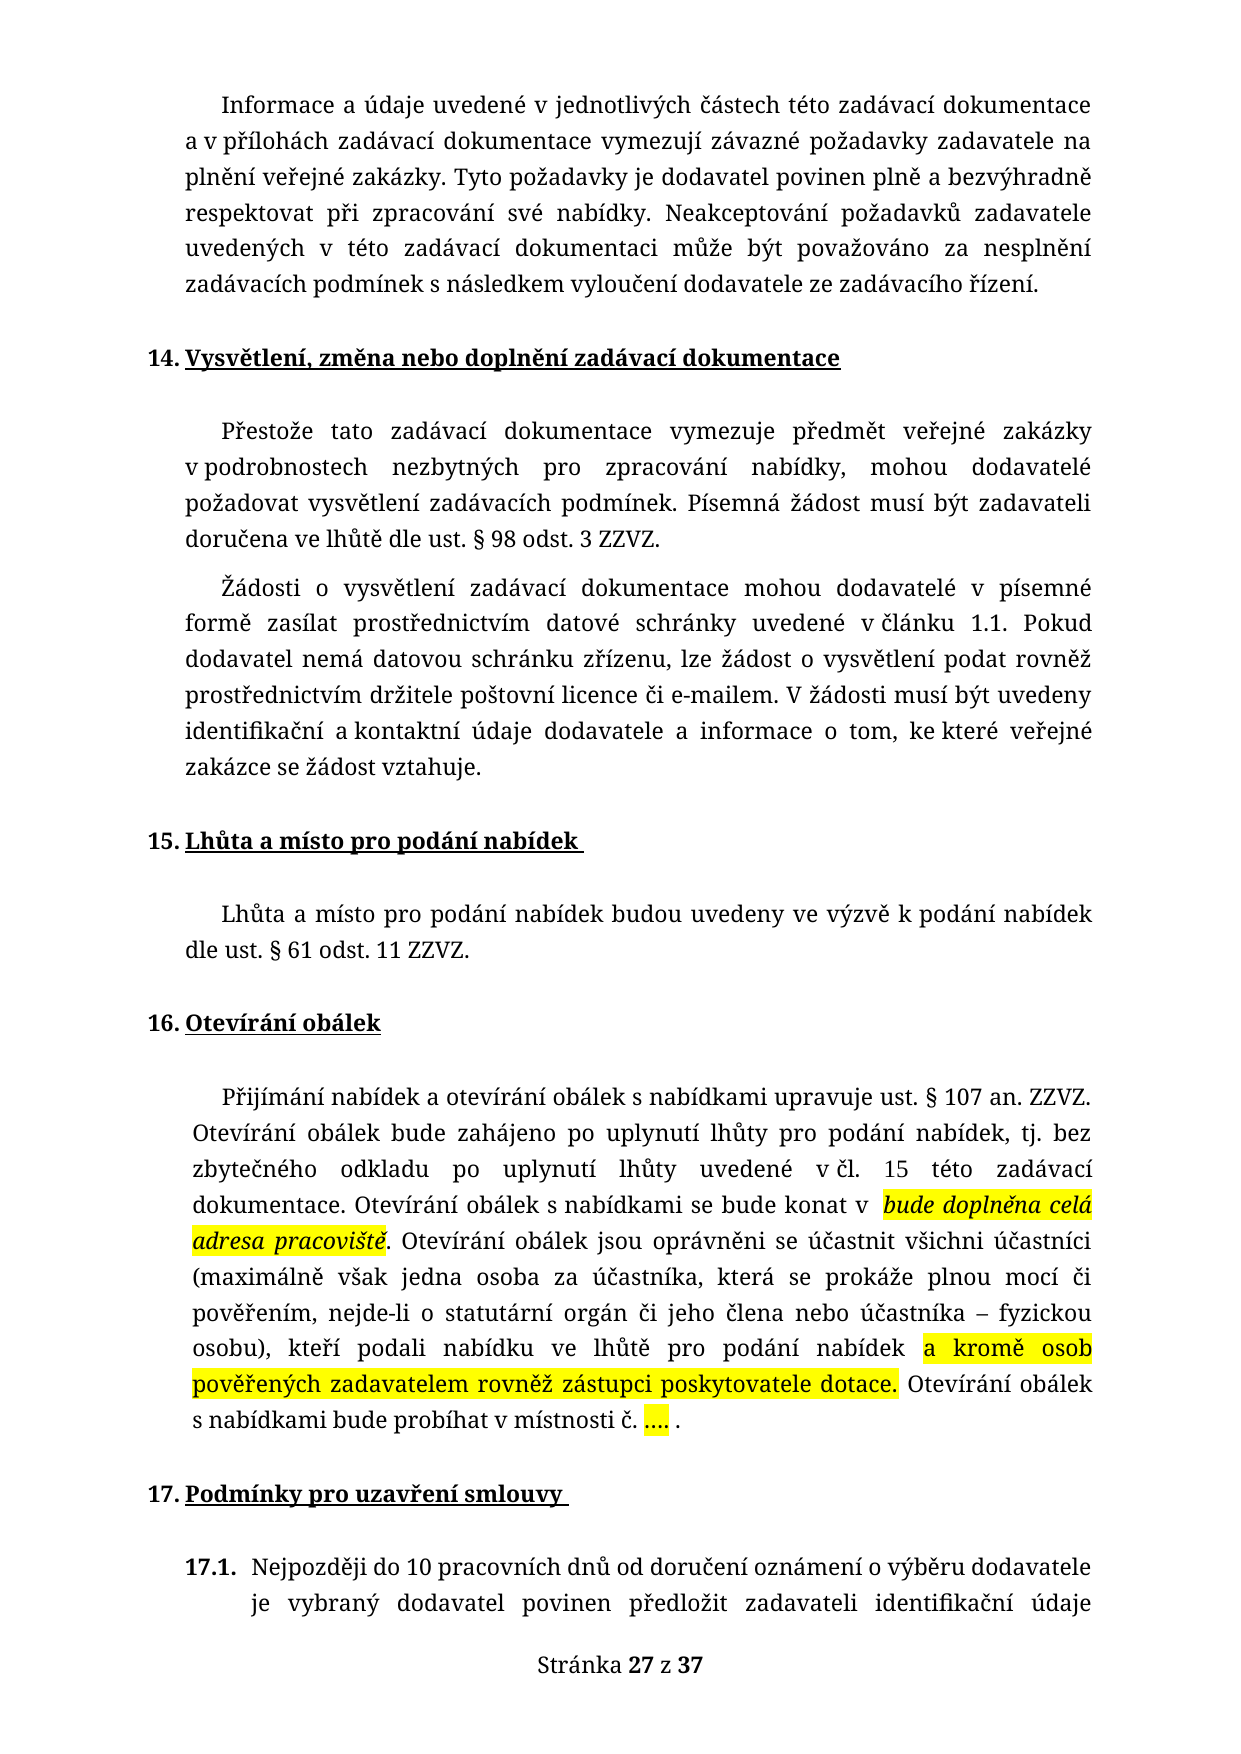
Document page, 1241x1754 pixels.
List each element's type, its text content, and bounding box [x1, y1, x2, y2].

subtitle Lhůta a místo pro podání nabídek [148, 824, 1092, 856]
subtitle Vysvětlení, změna nebo doplnění zadávací dokumentace [148, 342, 1092, 373]
text Lhůta a místo pro podání nabídek budou uvedeny ve výzvě k podání nabídek dle ust. § 61 odst. 11 ZZVZ. [185, 898, 1092, 965]
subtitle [185, 1551, 1092, 1618]
text Žádosti o vysvětlení zadávací dokumentace mohou dodavatelé v písemné formě zasílat prostřednictvím datové schránky uvedené v článku 1.1. Pokud dodavatel nemá datovou schránku zřízenu, lze žádost o vysvětlení podat rovněž prostřednictvím držitele poštovní licence či e-mailem. V žádosti musí být uvedeny identifikační a kontaktní údaje dodavatele a informace o tom, ke které veřejné zakázce se žádost vztahuje. [185, 571, 1092, 782]
subtitle Otevírání obálek [148, 1007, 1092, 1039]
subtitle Podmínky pro uzavření smlouvy [148, 1478, 1092, 1509]
text Informace a údaje uvedené v jednotlivých částech této zadávací dokumentace a v přílohách zadávací dokumentace vymezují závazné požadavky zadavatele na plnění veřejné zakázky. Tyto požadavky je dodavatel povinen plně a bezvýhradně respektovat při zpracování své nabídky. Neakceptování požadavků zadavatele uvedených v této zadávací dokumentaci může být považováno za nesplnění zadávacích podmínek s následkem vyloučení dodavatele ze zadávacího řízení. [185, 89, 1092, 299]
subtitle Přijímání nabídek a otevírání obálek s nabídkami upravuje ust. § 107 an. ZZVZ. Otevírání obálek bude zahájeno po uplynutí lhůty pro podání nabídek, tj. bez zbytečného odkladu po uplynutí lhůty uvedené v čl. 13 této zadávací dokumentace. Otevírání obálek s nabídkami se bude konat v bude doplněna celá adresa pracoviště. Otevírání obálek jsou oprávněni se účastnit všichni účastníci (maximálně však jedna osoba za účastníka, která se prokáže plnou mocí či pověřením, nejde-li o statutární orgán či jeho člena nebo účastníka – fyzickou osobu), kteří podali nabídku ve lhůtě pro podání nabídek a kromě osob pověřených zadavatelem rovněž zástupci poskytovatele dotace. Otevírání obálek s nabídkami bude probíhat v místnosti č. …. . [192, 1081, 1092, 1436]
text Přestože tato zadávací dokumentace vymezuje předmět veřejné zakázky v podrobnostech nezbytných pro zpracování nabídky, mohou dodavatelé požadovat vysvětlení zadávacích podmínek. Písemná žádost musí být zadavateli doručena ve lhůtě dle ust. § 98 odst. 3 ZZVZ. [185, 415, 1092, 554]
